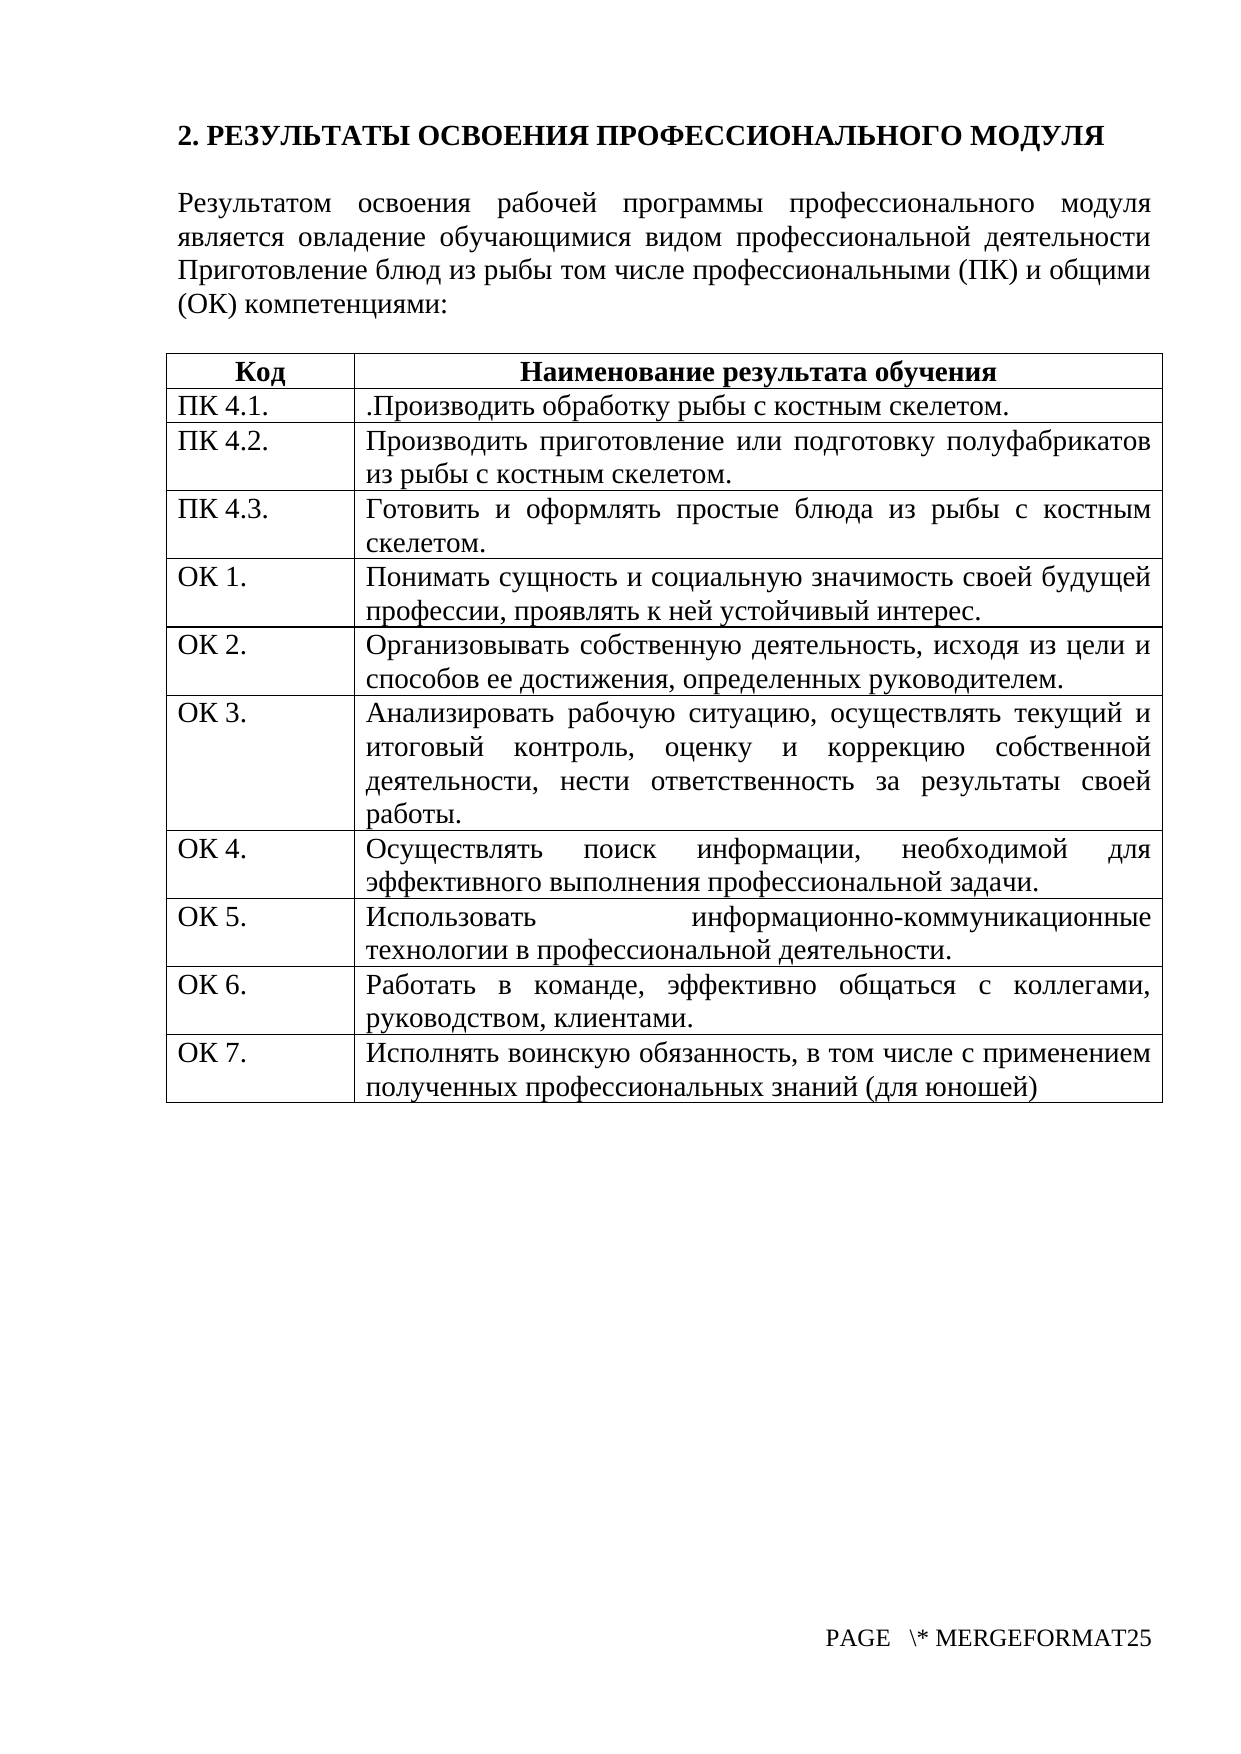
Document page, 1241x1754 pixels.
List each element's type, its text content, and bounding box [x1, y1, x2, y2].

text Результатом освоения рабочей программы профессионального модуля является овладение обучающимися видом профессиональной деятельности Приготовление блюд из рыбы том числе профессиональными (ПК) и общими (ОК) компетенциями: [177, 185, 1152, 319]
table_cell ОК 6. [167, 967, 354, 1034]
table_cell ОК 4. [167, 831, 354, 898]
table_cell ОК 7. [167, 1035, 354, 1102]
table_cell Производить приготовление или подготовку полуфабрикатов из рыбы с костным скелетом. [355, 423, 1162, 490]
table_cell Готовить и оформлять простые блюда из рыбы с костным скелетом. [355, 491, 1162, 558]
table_cell Работать в команде, эффективно общаться с коллегами, руководством, клиентами. [355, 967, 1162, 1034]
table_cell Понимать сущность и социальную значимость своей будущей профессии, проявлять к ней устойчивый интерес. [355, 559, 1162, 626]
table_header Код [167, 354, 354, 387]
table_cell Осуществлять поиск информации, необходимой для эффективного выполнения профессиональной задачи. [355, 831, 1162, 898]
table_cell ПК 4.2. [167, 423, 354, 490]
table_cell Исполнять воинскую обязанность, в том числе с применением полученных профессиональных знаний (для юношей) [355, 1035, 1162, 1102]
table_cell ПК 4.3. [167, 491, 354, 558]
table_cell ПК 4.1. [167, 389, 354, 422]
table_cell Организовывать собственную деятельность, исходя из цели и способов ее достижения, определенных руководителем. [355, 628, 1162, 694]
table_cell Анализировать рабочую ситуацию, осуществлять текущий и итоговый контроль, оценку и коррекцию собственной деятельности, нести ответственность за результаты своей работы. [355, 696, 1162, 830]
table_cell Использовать информационно-коммуникационные технологии в профессиональной деятельности. [355, 899, 1162, 966]
table_cell ОК 2. [167, 628, 354, 694]
table_cell ОК 1. [167, 559, 354, 626]
text 2. РЕЗУЛЬТАТЫ ОСВОЕНИЯ ПРОФЕССИОНАЛЬНОГО МОДУЛЯ [177, 118, 1152, 152]
table_cell .Производить обработку рыбы с костным скелетом. [355, 389, 1162, 422]
table_cell ОК 3. [167, 696, 354, 830]
table_header Наименование результата обучения [355, 354, 1162, 387]
table_cell ОК 5. [167, 899, 354, 966]
